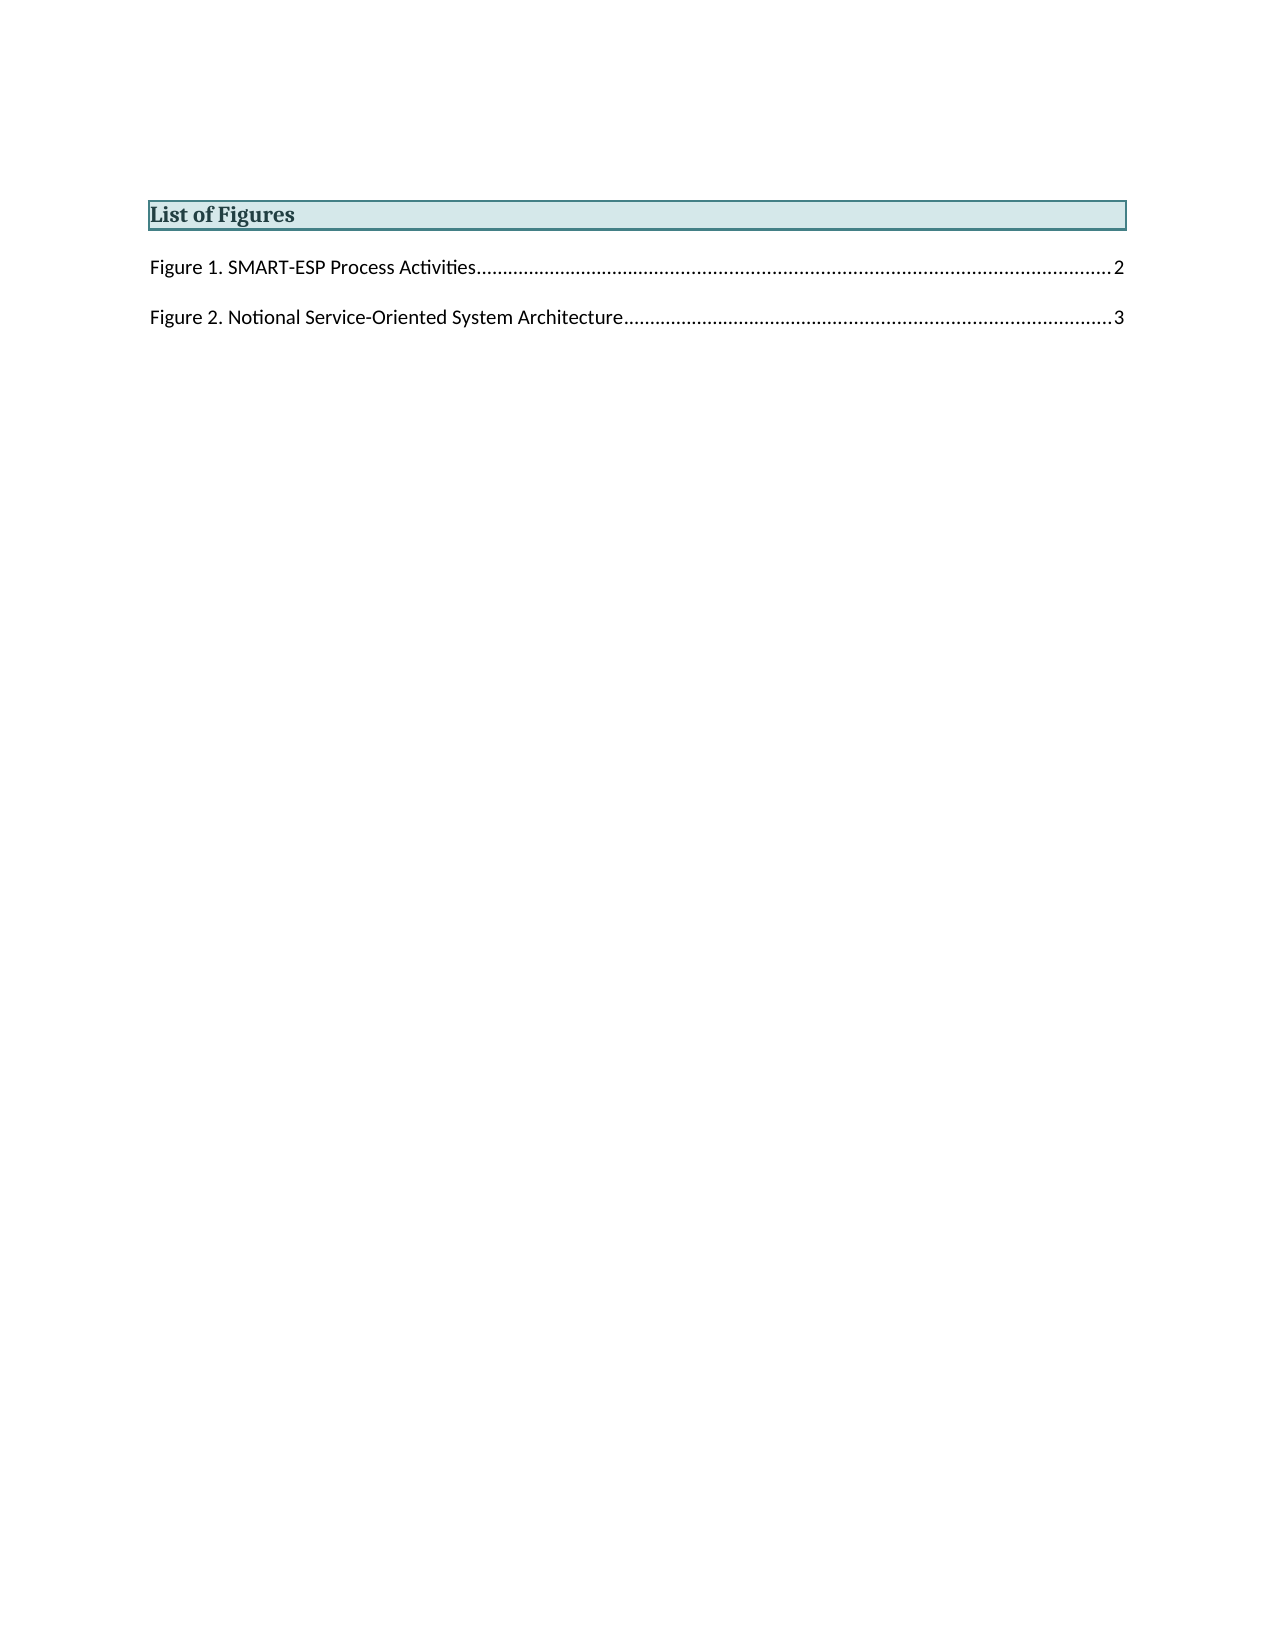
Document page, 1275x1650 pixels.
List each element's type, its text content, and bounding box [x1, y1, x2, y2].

text Figure 1. SMART-ESP Process Activities 2 [150, 254, 1125, 280]
subtitle List of Figures [150, 202, 1125, 228]
text Figure 2. Notional Service-Oriented System Architecture 3 [150, 304, 1125, 330]
